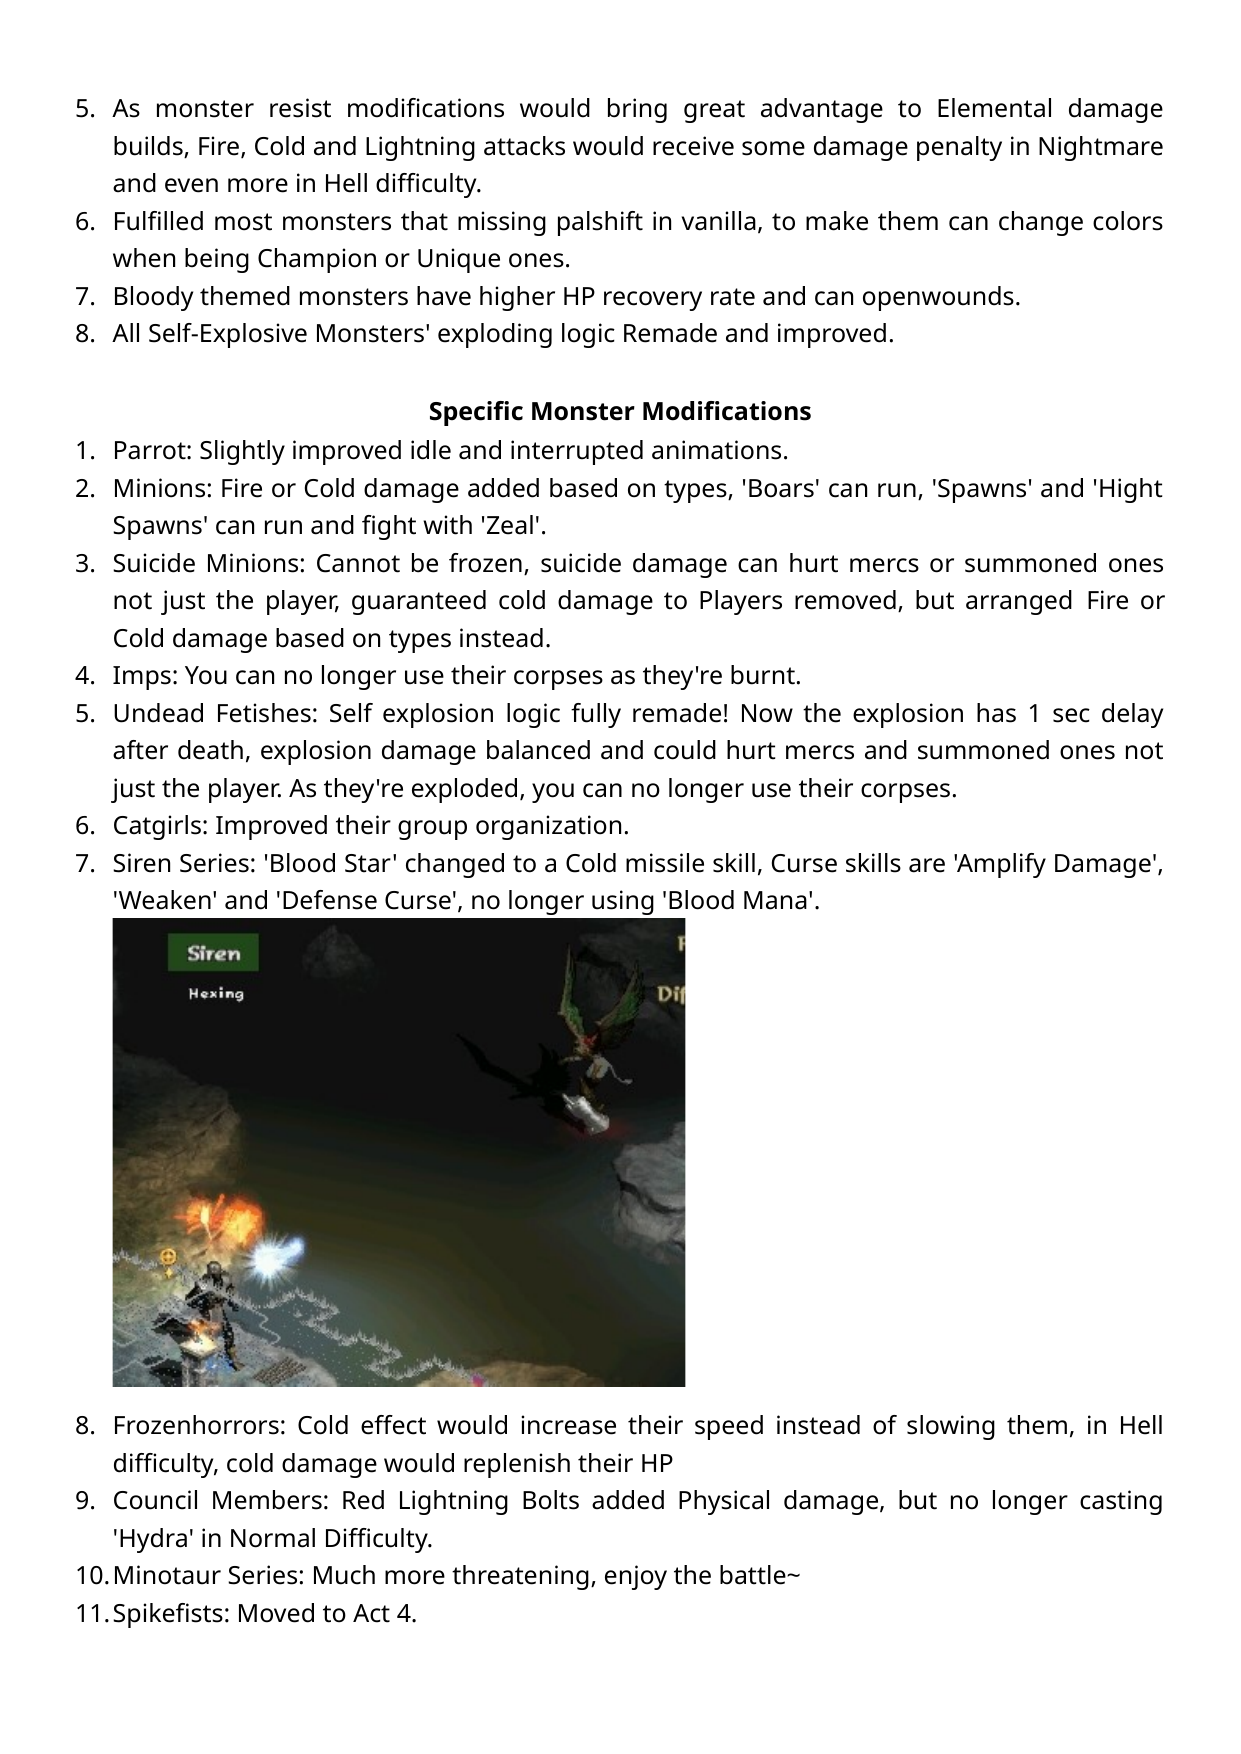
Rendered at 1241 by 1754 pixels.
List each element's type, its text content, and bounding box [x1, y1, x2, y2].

subtitle Specific Monster Modifications [75, 392, 1165, 429]
list Siren Series: 'Blood Star' changed to a Cold missile skill, Curse skills are 'Amplify Damage', 'Weaken' and 'Defense Curse', no longer using 'Blood Mana'. [75, 844, 1165, 919]
list Fulfilled most monsters that missing palshift in vanilla, to make them can change colors when being Champion or Unique ones. [75, 202, 1165, 277]
list Bloody themed monsters have higher HP recovery rate and can openwounds. [75, 277, 1165, 314]
list Catgirls: Improved their group organization. [75, 806, 1165, 844]
list Spikefists: Moved to Act 4. [75, 1594, 1165, 1631]
list All Self-Explosive Monsters' exploding logic Remade and improved. [75, 314, 1165, 352]
list Parrot: Slightly improved idle and interrupted animations. [75, 431, 1165, 469]
list Minions: Fire or Cold damage added based on types, 'Boars' can run, 'Spawns' and 'Hight Spawns' can run and fight with 'Zeal'. [75, 469, 1165, 544]
list Undead Fetishes: Self explosion logic fully remade! Now the explosion has 1 sec delay after death, explosion damage balanced and could hurt mercs and summoned ones not just the player. As they're exploded, you can no longer use their corpses. [75, 694, 1165, 806]
list As monster resist modifications would bring great advantage to Elemental damage builds, Fire, Cold and Lightning attacks would receive some damage penalty in Nightmare and even more in Hell difficulty. [75, 89, 1165, 202]
list Frozenhorrors: Cold effect would increase their speed instead of slowing them, in Hell difficulty, cold damage would replenish their HP [75, 1406, 1165, 1481]
list Council Members: Red Lightning Bolts added Physical damage, but no longer casting 'Hydra' in Normal Difficulty. [75, 1481, 1165, 1556]
picture [112, 918, 686, 1387]
list Suicide Minions: Cannot be frozen, suicide damage can hurt mercs or summoned ones not just the player, guaranteed cold damage to Players removed, but arranged Fire or Cold damage based on types instead. [75, 544, 1165, 656]
list Imps: You can no longer use their corpses as they're burnt. [75, 656, 1165, 694]
list Minotaur Series: Much more threatening, enjoy the battle~ [75, 1556, 1165, 1594]
